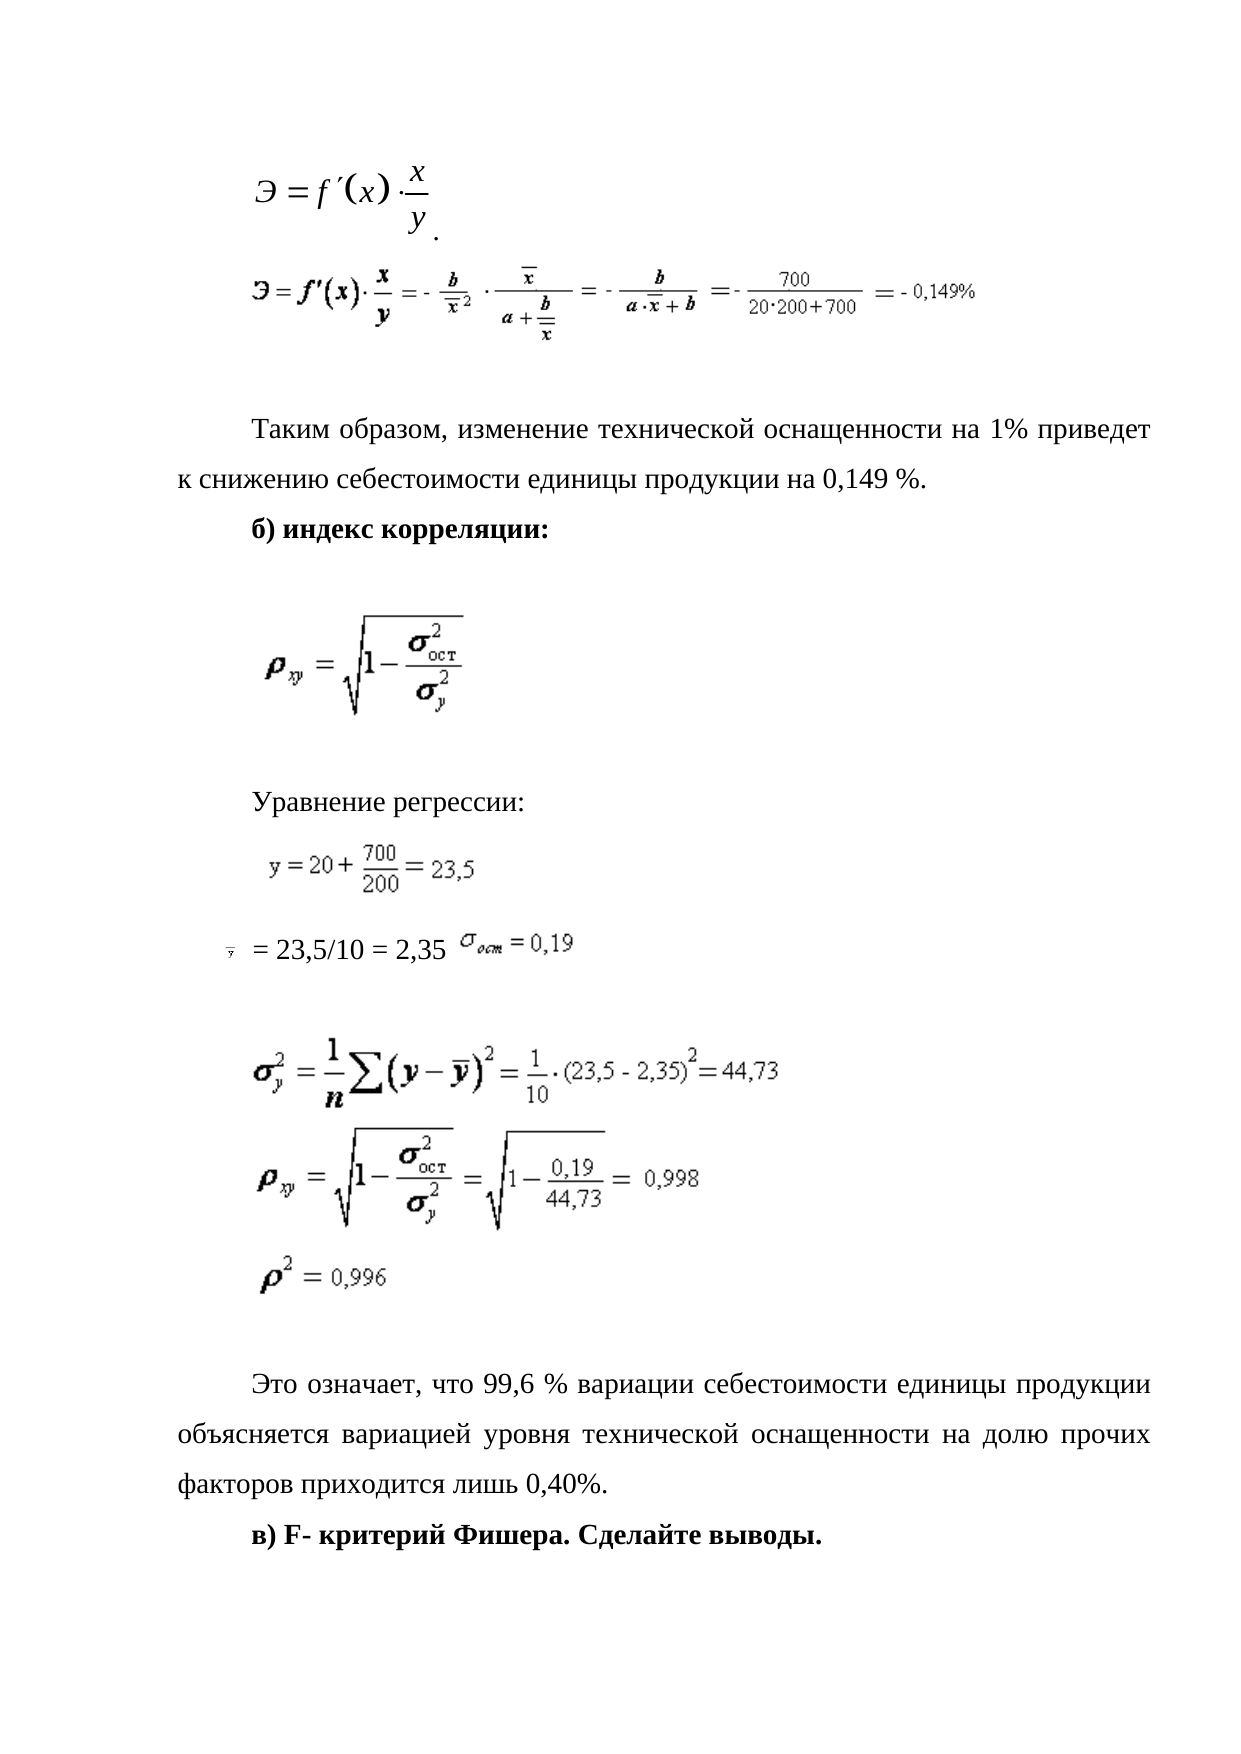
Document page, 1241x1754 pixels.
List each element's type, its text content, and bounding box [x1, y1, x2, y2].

picture [251, 1032, 787, 1111]
text б) индекс корреляции: [177, 511, 1152, 545]
picture [251, 1248, 392, 1302]
text Таким образом, изменение технической оснащенности на 1% приведет к снижению себестоимости единицы продукции на 0,149 %. [177, 411, 1152, 494]
list = 23,5/10 = 2,35 [215, 927, 1152, 966]
picture [251, 1125, 706, 1235]
picture [215, 943, 244, 960]
text в) F- критерий Фишера. Сделайте выводы. [177, 1517, 1152, 1551]
text . [177, 152, 1152, 247]
picture [251, 834, 519, 913]
text Уравнение регрессии: [177, 784, 1152, 818]
text Это означает, что 99,6 % вариации себестоимости единицы продукции объясняется вариацией уровня технической оснащенности на долю прочих факторов приходится лишь 0,40%. [177, 1366, 1152, 1500]
picture [453, 926, 579, 960]
picture [251, 263, 981, 344]
picture [251, 611, 531, 720]
